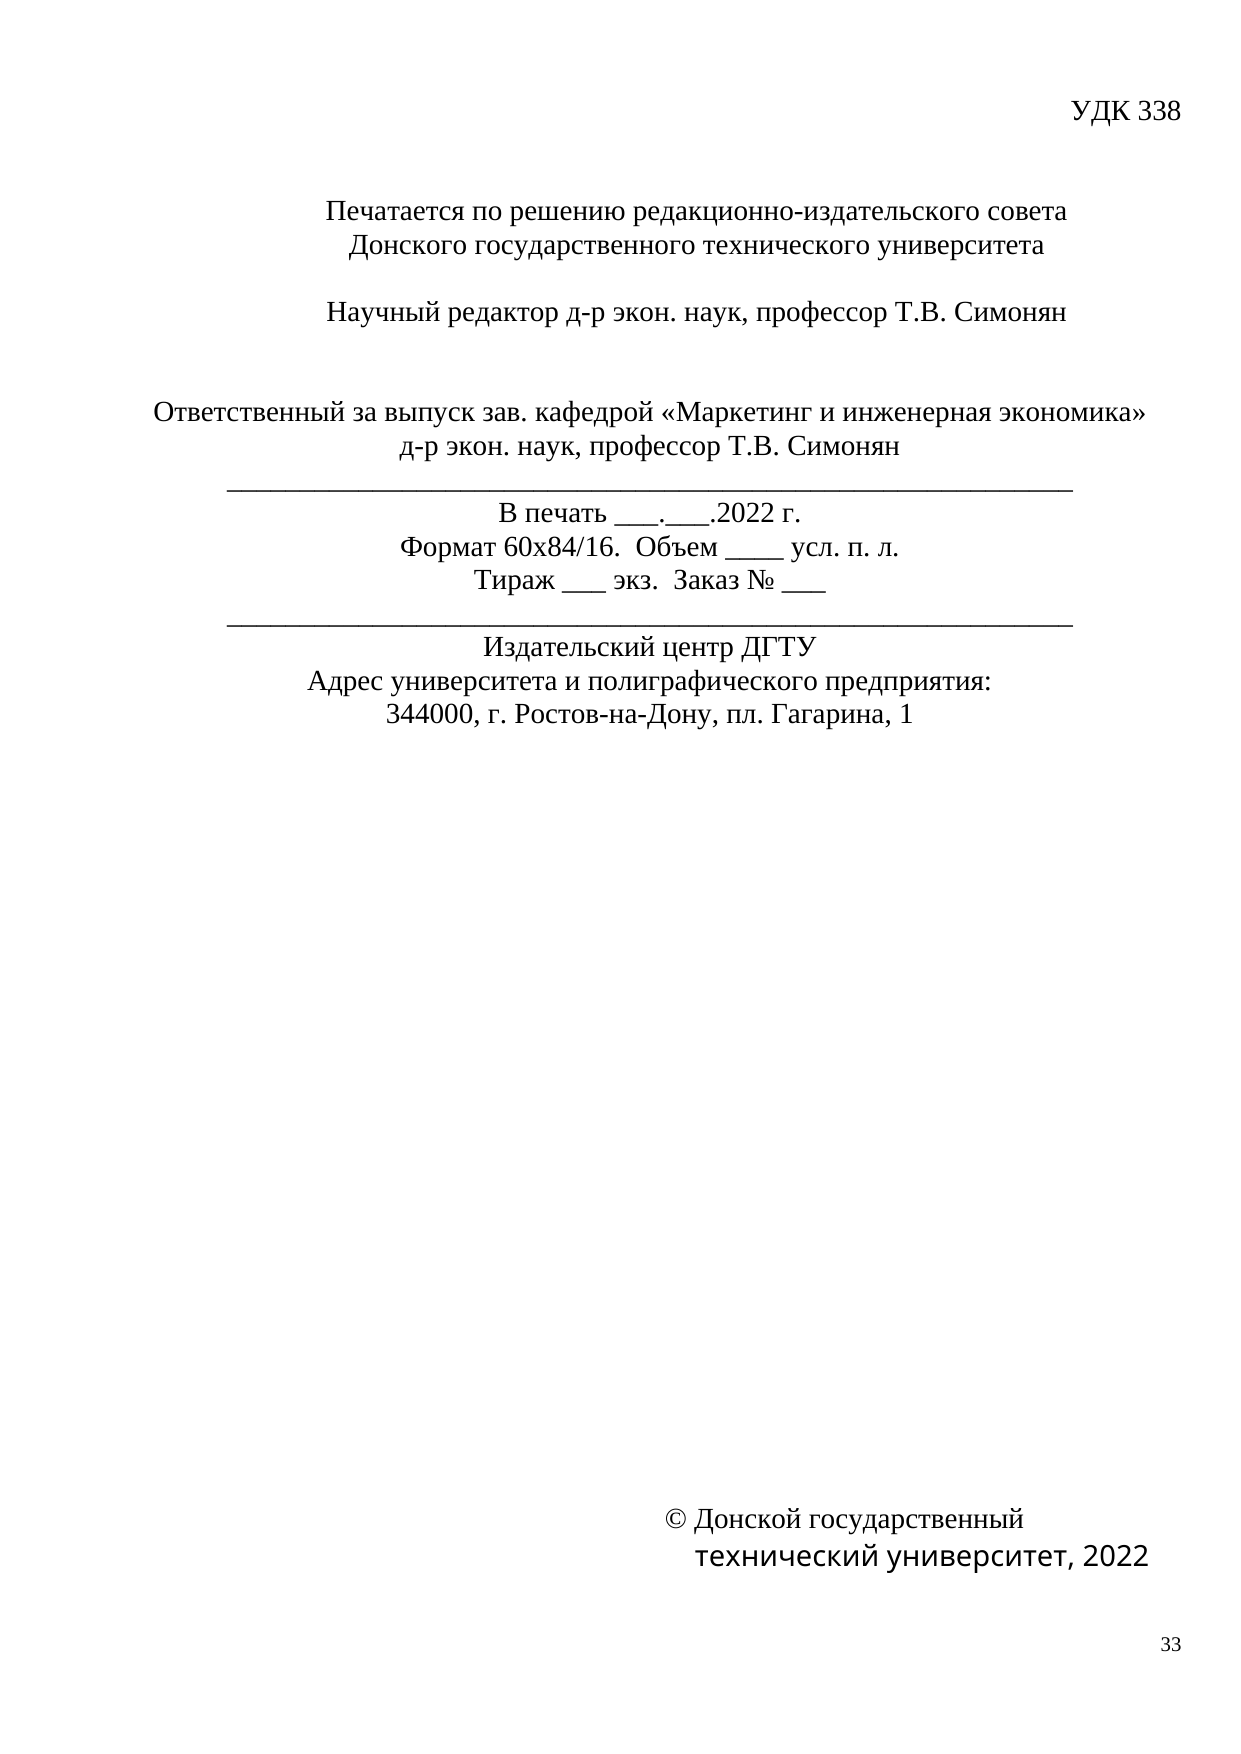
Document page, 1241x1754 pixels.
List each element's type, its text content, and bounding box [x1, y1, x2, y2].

text Научный редактор д-р экон. наук, профессор Т.В. Симонян [118, 294, 1181, 327]
text Формат 60x84/16. Объем ____ усл. п. л. [118, 529, 1181, 562]
text Тираж ___ экз. Заказ № ___ [118, 562, 1181, 596]
text Адрес университета и полиграфического предприятия: [118, 663, 1181, 696]
text 344000, г. Ростов-на-Дону, пл. Гагарина, 1 [118, 696, 1181, 730]
text __________________________________________________________ [118, 596, 1181, 629]
text технический университет, 2022 [118, 1535, 1181, 1574]
text © Донской государственный [118, 1501, 1181, 1535]
text Донского государственного технического университета [118, 227, 1181, 260]
text УДК 338 [118, 93, 1181, 126]
text Печатается по решению редакционно-издательского совета [118, 193, 1181, 227]
text Ответственный за выпуск зав. кафедрой «Маркетинг и инженерная экономика» д-р экон. наук, профессор Т.В. Симонян __________________________________________________________ [118, 394, 1181, 495]
text Издательский центр ДГТУ [118, 629, 1181, 663]
text В печать ___.___.2022 г. [118, 495, 1181, 529]
